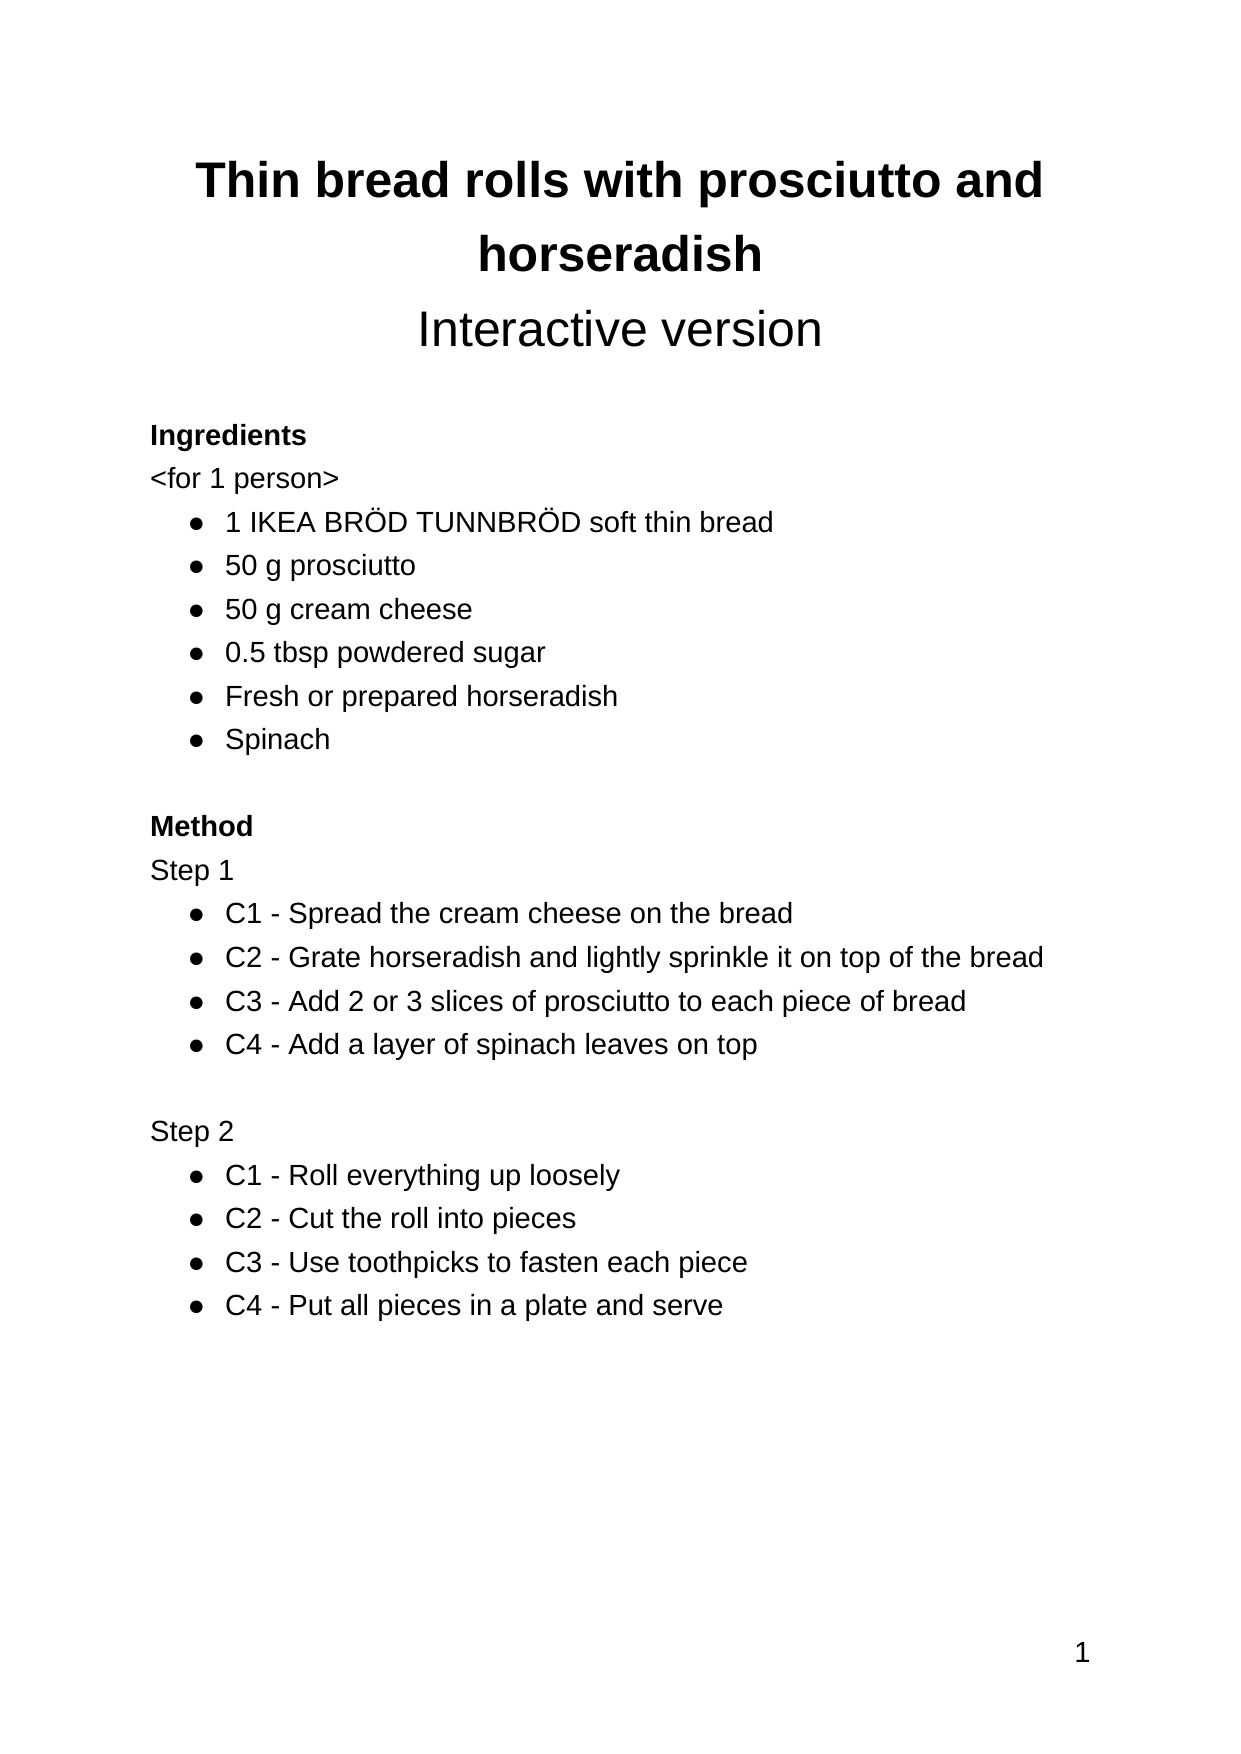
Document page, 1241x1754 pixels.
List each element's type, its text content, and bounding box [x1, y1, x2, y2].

text <for 1 person> [150, 461, 1090, 495]
list 0.5 tbsp powdered sugar [187, 635, 1090, 669]
list C1 - Spread the cream cheese on the bread [187, 897, 1090, 930]
list C4 - Add a layer of spinach leaves on top [187, 1027, 1090, 1104]
list C1 - Roll everything up loosely [187, 1158, 1090, 1191]
list C3 - Use toothpicks to fasten each piece [187, 1245, 1090, 1278]
list C2 - Cut the roll into pieces [187, 1201, 1090, 1235]
text Step 1 [150, 853, 1090, 887]
text Ingredients [150, 418, 1090, 451]
text Step 2 [150, 1114, 1090, 1148]
list 1 IKEA BRÖD TUNNBRÖD soft thin bread [187, 505, 1090, 538]
list C2 - Grate horseradish and lightly sprinkle it on top of the bread [187, 940, 1090, 974]
list C4 - Put all pieces in a plate and serve [187, 1288, 1090, 1322]
list 50 g prosciutto [187, 548, 1090, 582]
list C3 - Add 2 or 3 slices of prosciutto to each piece of bread [187, 984, 1090, 1017]
list Spinach [187, 722, 1090, 756]
text Thin bread rolls with prosciutto and horseradish Interactive version [150, 150, 1090, 357]
list 50 g cream cheese [187, 592, 1090, 625]
list Fresh or prepared horseradish [187, 679, 1090, 712]
text Method [150, 809, 1090, 843]
